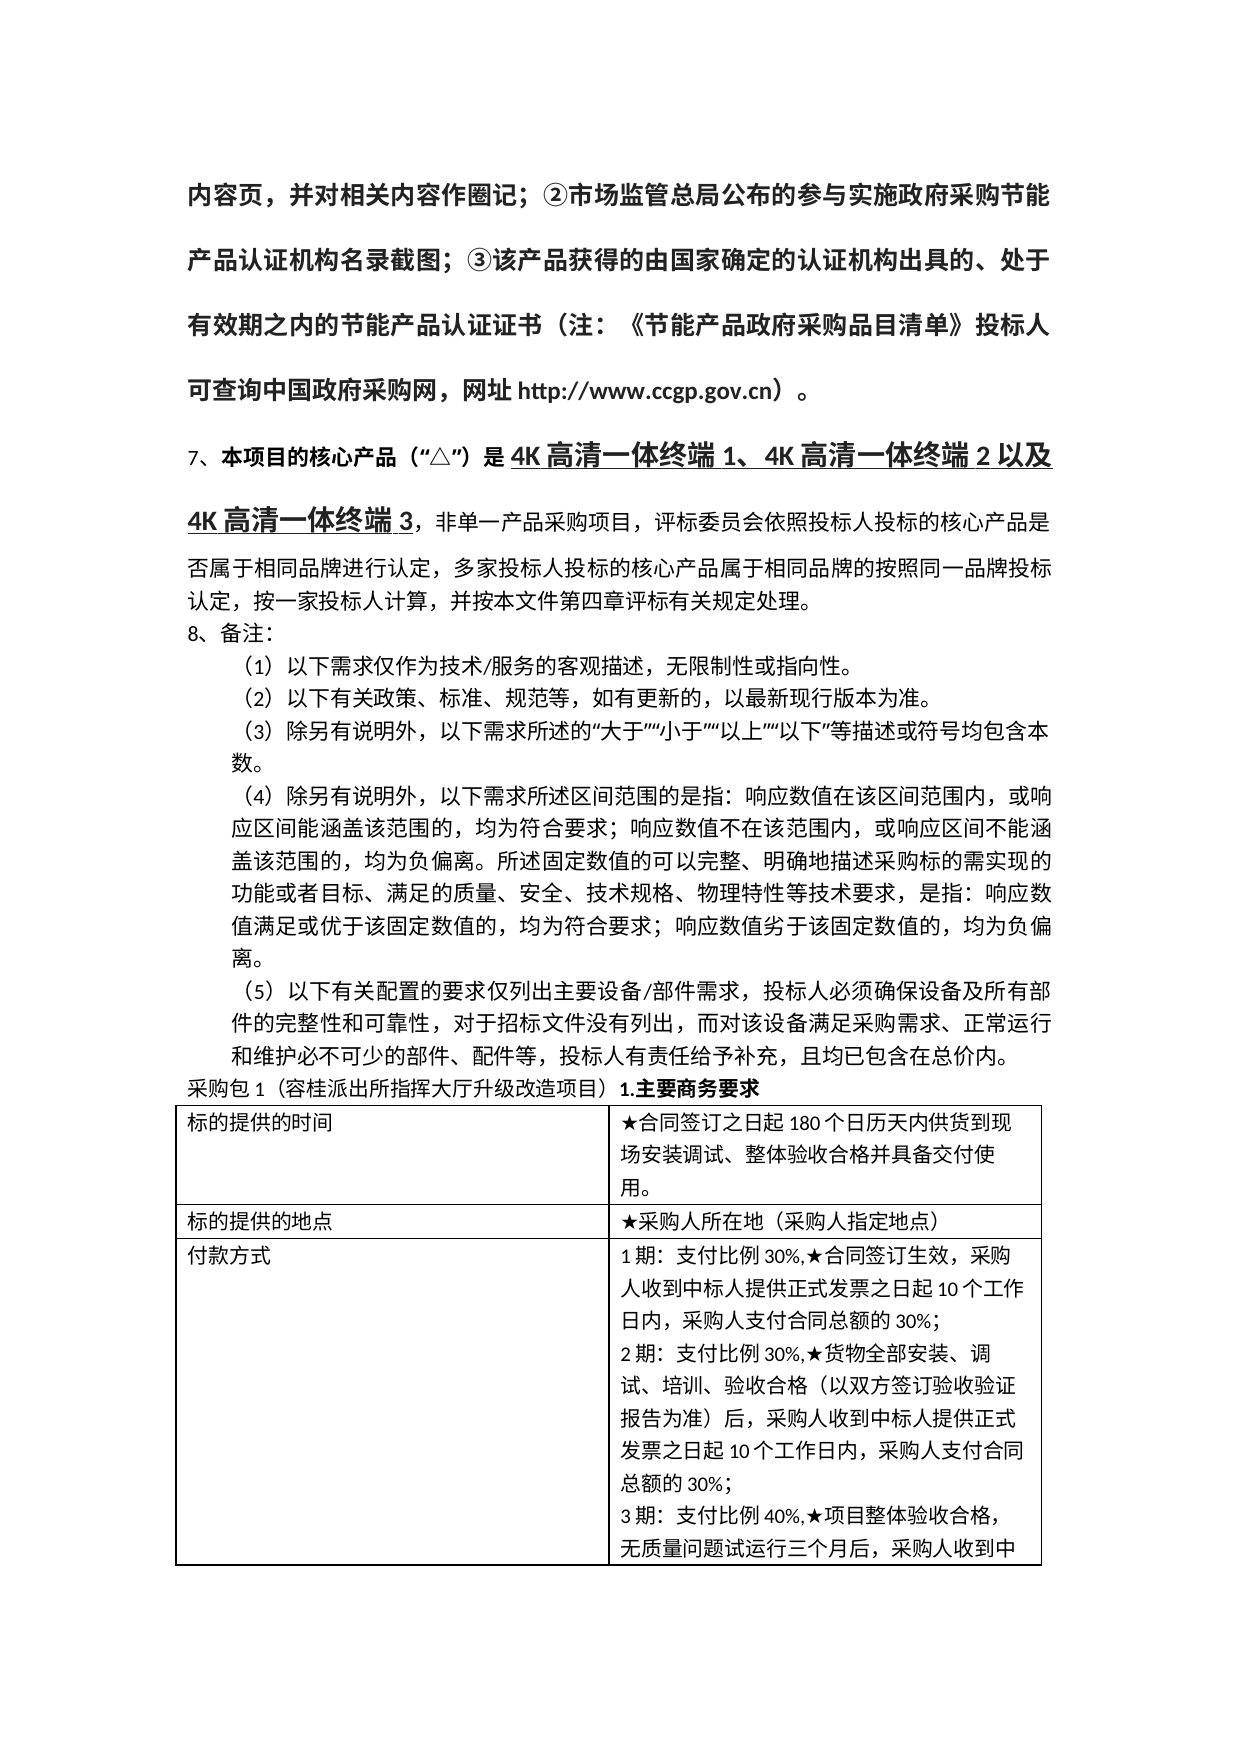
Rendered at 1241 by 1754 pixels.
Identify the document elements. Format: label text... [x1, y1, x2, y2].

text 8、备注： [187, 617, 1053, 649]
text 7、本项目的核心产品（“△”）是4K高清一体终端1、4K高清一体终端2以及4K高清一体终端3，非单一产品采购项目，评标委员会依照投标人投标的核心产品是否属于相同品牌进行认定，多家投标人投标的核心产品属于相同品牌的按照同一品牌投标认定，按一家投标人计算，并按本文件第四章评标有关规定处理。 [187, 422, 1053, 617]
text （2）以下有关政策、标准、规范等，如有更新的，以最新现行版本为准。 [231, 682, 1053, 714]
table_header ★合同签订之日起180个日历天内供货到现场安装调试、整体验收合格并具备交付使用。 [610, 1106, 1041, 1203]
text （3）除另有说明外，以下需求所述的“大于”“小于”“以上”“以下”等描述或符号均包含本数。 [231, 714, 1053, 779]
table_cell ★采购人所在地（采购人指定地点） [610, 1205, 1041, 1238]
text （4）除另有说明外，以下需求所述区间范围的是指：响应数值在该区间范围内，或响应区间能涵盖该范围的，均为符合要求；响应数值不在该范围内，或响应区间不能涵盖该范围的，均为负偏离。所述固定数值的可以完整、明确地描述采购标的需实现的功能或者目标、满足的质量、安全、技术规格、物理特性等技术要求，是指：响应数值满足或优于该固定数值的，均为符合要求；响应数值劣于该固定数值的，均为负偏离。 [231, 779, 1053, 974]
table_header 标的提供的时间 [177, 1106, 608, 1203]
text 采购包1（容桂派出所指挥大厅升级改造项目）1.主要商务要求 [187, 1072, 1053, 1104]
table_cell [610, 1239, 1041, 1564]
text （1）以下需求仅作为技术/服务的客观描述，无限制性或指向性。 [231, 649, 1053, 682]
text （5）以下有关配置的要求仅列出主要设备/部件需求，投标人必须确保设备及所有部件的完整性和可靠性，对于招标文件没有列出，而对该设备满足采购需求、正常运行和维护必不可少的部件、配件等，投标人有责任给予补充，且均已包含在总价内。 [231, 974, 1053, 1072]
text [187, 162, 1053, 422]
table_cell 标的提供的地点 [177, 1205, 608, 1238]
table_cell 付款方式 [177, 1239, 608, 1564]
